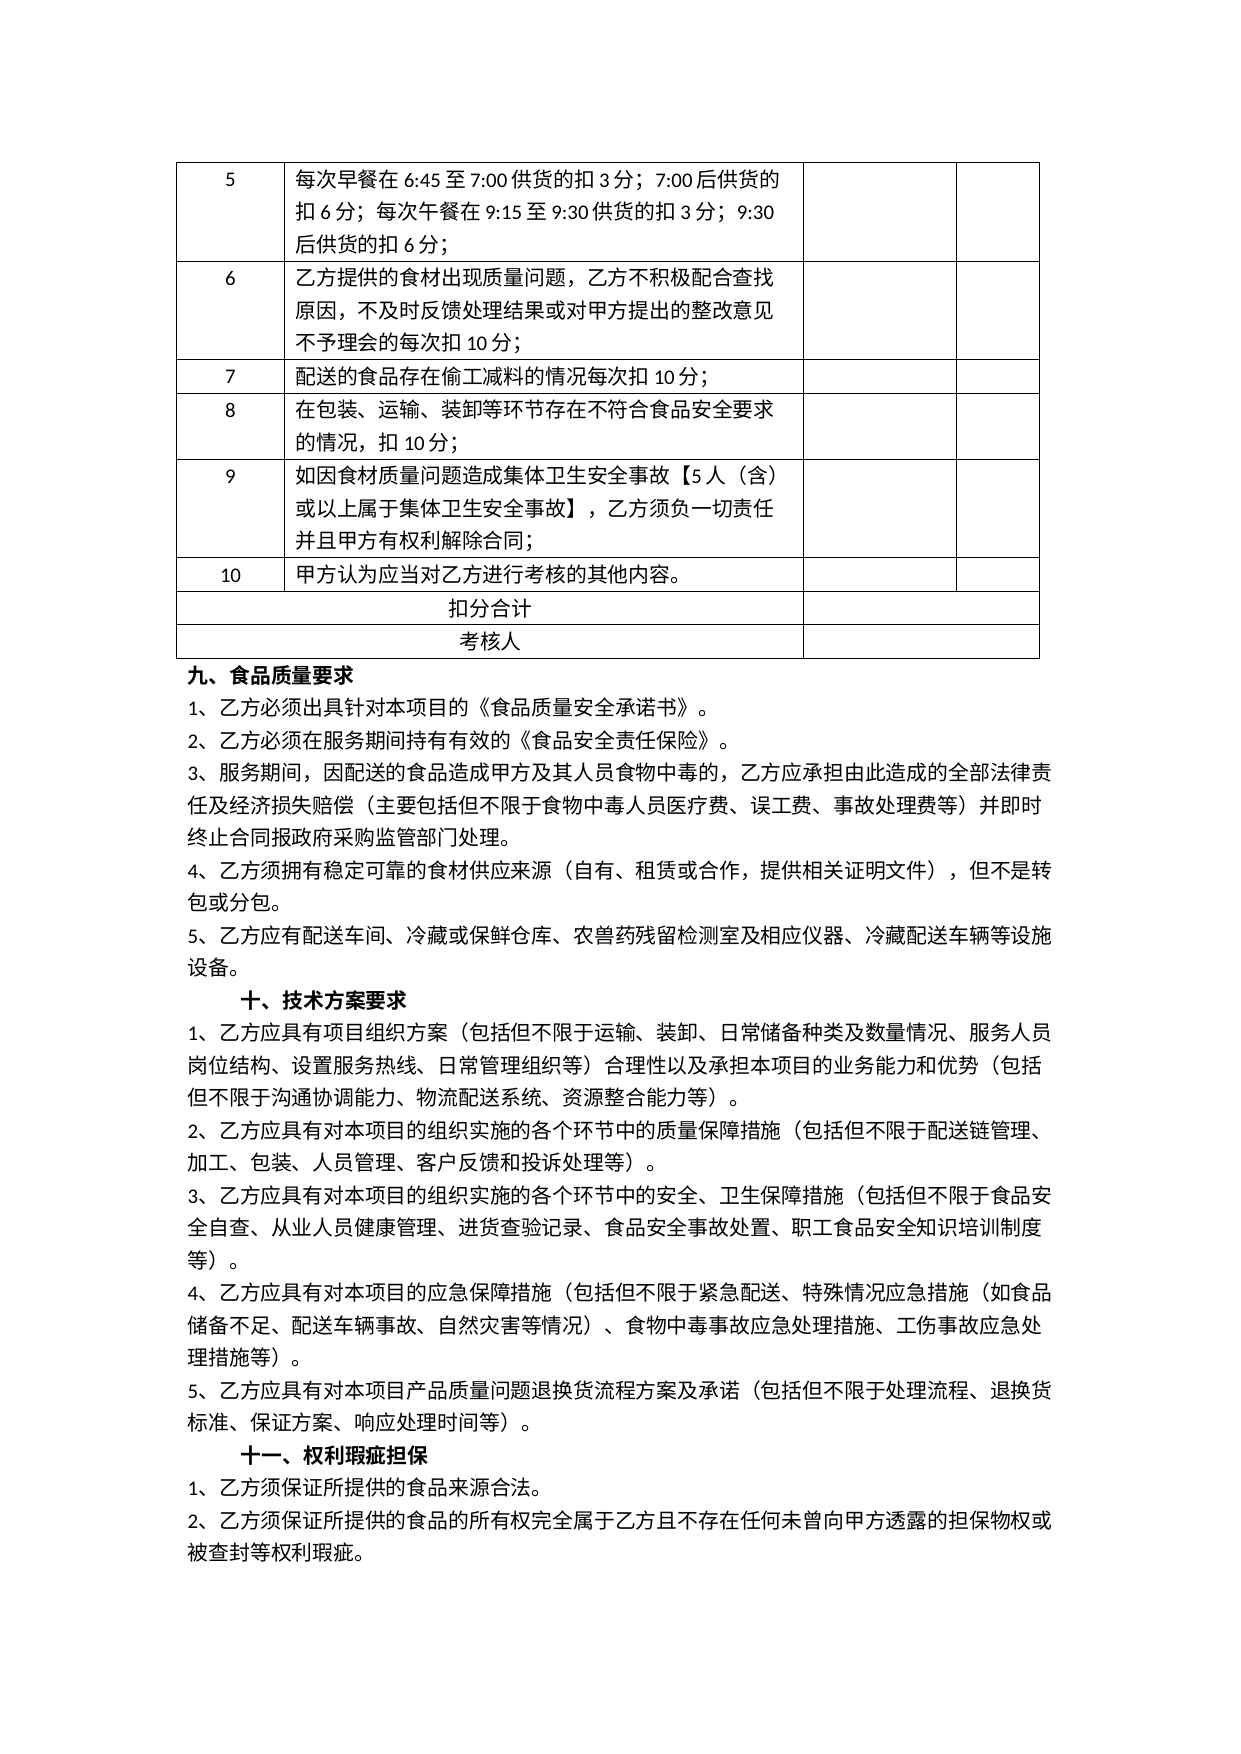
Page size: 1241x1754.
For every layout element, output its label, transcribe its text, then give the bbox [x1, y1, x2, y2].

table_cell [804, 394, 956, 459]
table_cell 扣分合计 [177, 592, 803, 624]
table_cell 10 [177, 558, 284, 591]
table_cell [804, 262, 956, 359]
text 3、服务期间，因配送的食品造成甲方及其人员食物中毒的，乙方应承担由此造成的全部法律责任及经济损失赔偿（主要包括但不限于食物中毒人员医疗费、误工费、事故处理费等）并即时终止合同报政府采购监管部门处理。 [187, 756, 1053, 854]
table_cell [957, 558, 1039, 591]
table_cell [804, 163, 956, 261]
table_cell 6 [177, 262, 284, 359]
text 5、乙方应有配送车间、冷藏或保鲜仓库、农兽药残留检测室及相应仪器、冷藏配送车辆等设施设备。 [187, 919, 1053, 984]
table_cell 在包装、运输、装卸等环节存在不符合食品安全要求的情况，扣10分； [285, 394, 803, 459]
table_cell 考核人 [177, 625, 803, 658]
text 1、乙方应具有项目组织方案（包括但不限于运输、装卸、日常储备种类及数量情况、服务人员岗位结构、设置服务热线、日常管理组织等）合理性以及承担本项目的业务能力和优势（包括但不限于沟通协调能力、物流配送系统、资源整合能力等）。 [187, 1016, 1053, 1114]
text 十一、权利瑕疵担保 [241, 1439, 1053, 1471]
table_cell 乙方提供的食材出现质量问题，乙方不积极配合查找原因，不及时反馈处理结果或对甲方提出的整改意见不予理会的每次扣10分； [285, 262, 803, 359]
text 3、乙方应具有对本项目的组织实施的各个环节中的安全、卫生保障措施（包括但不限于食品安全自查、从业人员健康管理、进货查验记录、食品安全事故处置、职工食品安全知识培训制度等）。 [187, 1179, 1053, 1276]
table_cell [804, 558, 956, 591]
table_cell 如因食材质量问题造成集体卫生安全事故【5人（含）或以上属于集体卫生安全事故】，乙方须负一切责任并且甲方有权利解除合同； [285, 460, 803, 557]
table_cell [804, 625, 1039, 658]
text 九、食品质量要求 [187, 659, 1053, 691]
text 2、乙方须保证所提供的食品的所有权完全属于乙方且不存在任何未曾向甲方透露的担保物权或被查封等权利瑕疵。 [187, 1504, 1053, 1569]
table_cell [957, 262, 1039, 359]
table_cell 甲方认为应当对乙方进行考核的其他内容。 [285, 558, 803, 591]
text 4、乙方应具有对本项目的应急保障措施（包括但不限于紧急配送、特殊情况应急措施（如食品储备不足、配送车辆事故、自然灾害等情况）、食物中毒事故应急处理措施、工伤事故应急处理措施等）。 [187, 1276, 1053, 1374]
table_cell [804, 360, 956, 393]
table_cell 5 [177, 163, 284, 261]
table_cell [957, 394, 1039, 459]
text 2、乙方应具有对本项目的组织实施的各个环节中的质量保障措施（包括但不限于配送链管理、加工、包装、人员管理、客户反馈和投诉处理等）。 [187, 1114, 1053, 1179]
text 1、乙方必须出具针对本项目的《食品质量安全承诺书》。 [187, 691, 1053, 724]
text 5、乙方应具有对本项目产品质量问题退换货流程方案及承诺（包括但不限于处理流程、退换货标准、保证方案、响应处理时间等）。 [187, 1374, 1053, 1439]
table_cell [804, 592, 1039, 624]
text 2、乙方必须在服务期间持有有效的《食品安全责任保险》。 [187, 724, 1053, 756]
table_cell 7 [177, 360, 284, 393]
text 4、乙方须拥有稳定可靠的食材供应来源（自有、租赁或合作，提供相关证明文件），但不是转包或分包。 [187, 854, 1053, 919]
table_cell 9 [177, 460, 284, 557]
table_cell 8 [177, 394, 284, 459]
table_cell 配送的食品存在偷工减料的情况每次扣10分； [285, 360, 803, 393]
table_cell [804, 460, 956, 557]
table_cell [957, 163, 1039, 261]
table_cell [957, 460, 1039, 557]
text 十、技术方案要求 [241, 984, 1053, 1016]
table_cell [957, 360, 1039, 393]
table_cell 每次早餐在6:45至7:00供货的扣3分；7:00后供货的扣6分；每次午餐在9:15至9:30供货的扣3分；9:30后供货的扣6分； [285, 163, 803, 261]
text 1、乙方须保证所提供的食品来源合法。 [187, 1471, 1053, 1504]
